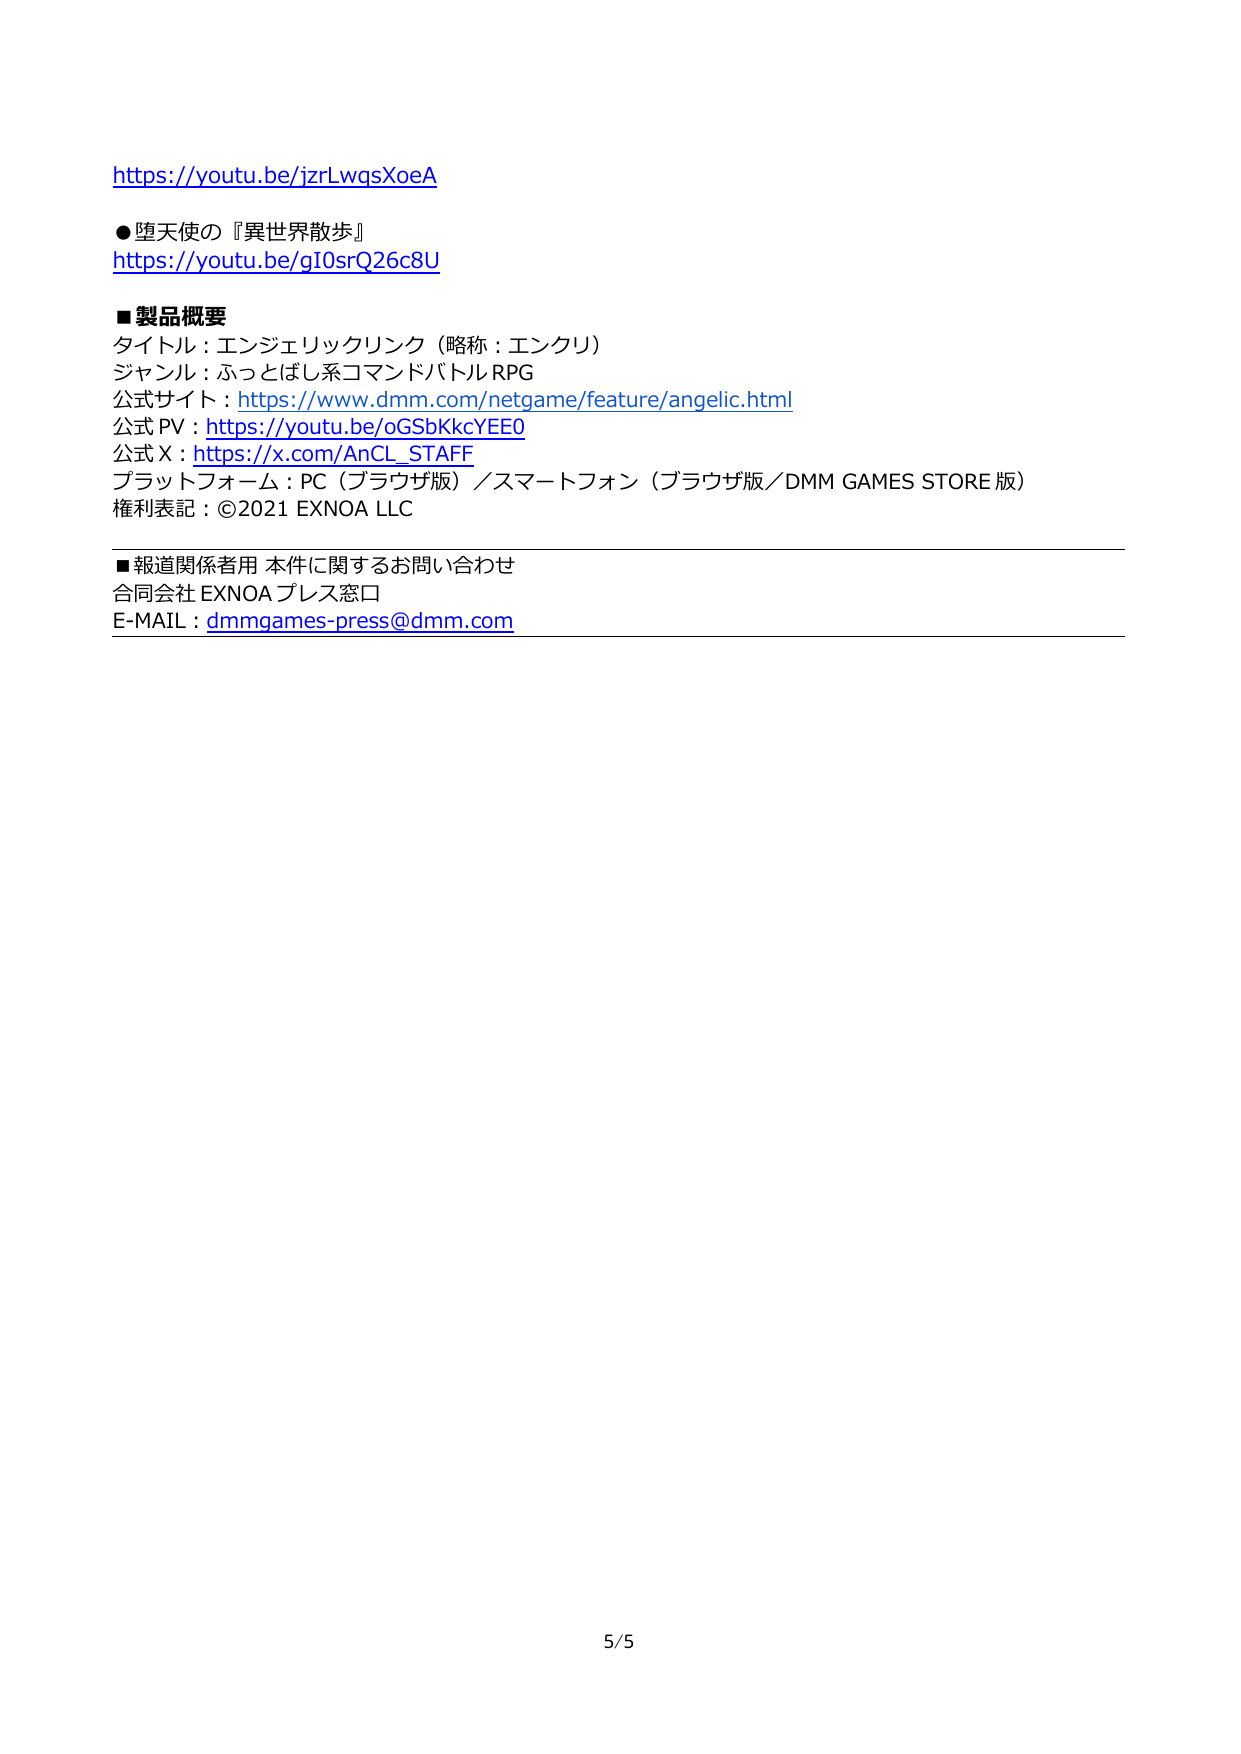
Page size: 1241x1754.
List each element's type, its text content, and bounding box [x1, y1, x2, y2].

text ■製品概要 [112, 302, 1125, 331]
text ■報道関係者用 本件に関するお問い合わせ [112, 550, 1125, 579]
text 公式PV：https://youtu.be/oGSbKkcYEE0 [112, 413, 1125, 440]
text 公式X：https://x.com/AnCL_STAFF [112, 440, 1125, 467]
text 公式サイト：https://www.dmm.com/netgame/feature/angelic.html [112, 386, 1125, 413]
text プラットフォーム：PC（ブラウザ版）／スマートフォン（ブラウザ版／DMM GAMES STORE版） [112, 467, 1125, 494]
text E-MAIL：dmmgames-press@dmm.com [112, 603, 1125, 636]
text ジャンル：ふっとばし系コマンドバトルRPG [112, 359, 1125, 386]
text ●堕天使の『異世界散歩』 [112, 217, 1125, 246]
text https://youtu.be/jzrLwqsXoeA [112, 160, 1125, 189]
text タイトル：エンジェリックリンク（略称：エンクリ） [112, 331, 1125, 359]
text 権利表記：©2021 EXNOA LLC [112, 494, 1125, 522]
text 合同会社EXNOAプレス窓口 [112, 579, 1125, 603]
text https://youtu.be/gI0srQ26c8U [112, 246, 1125, 274]
